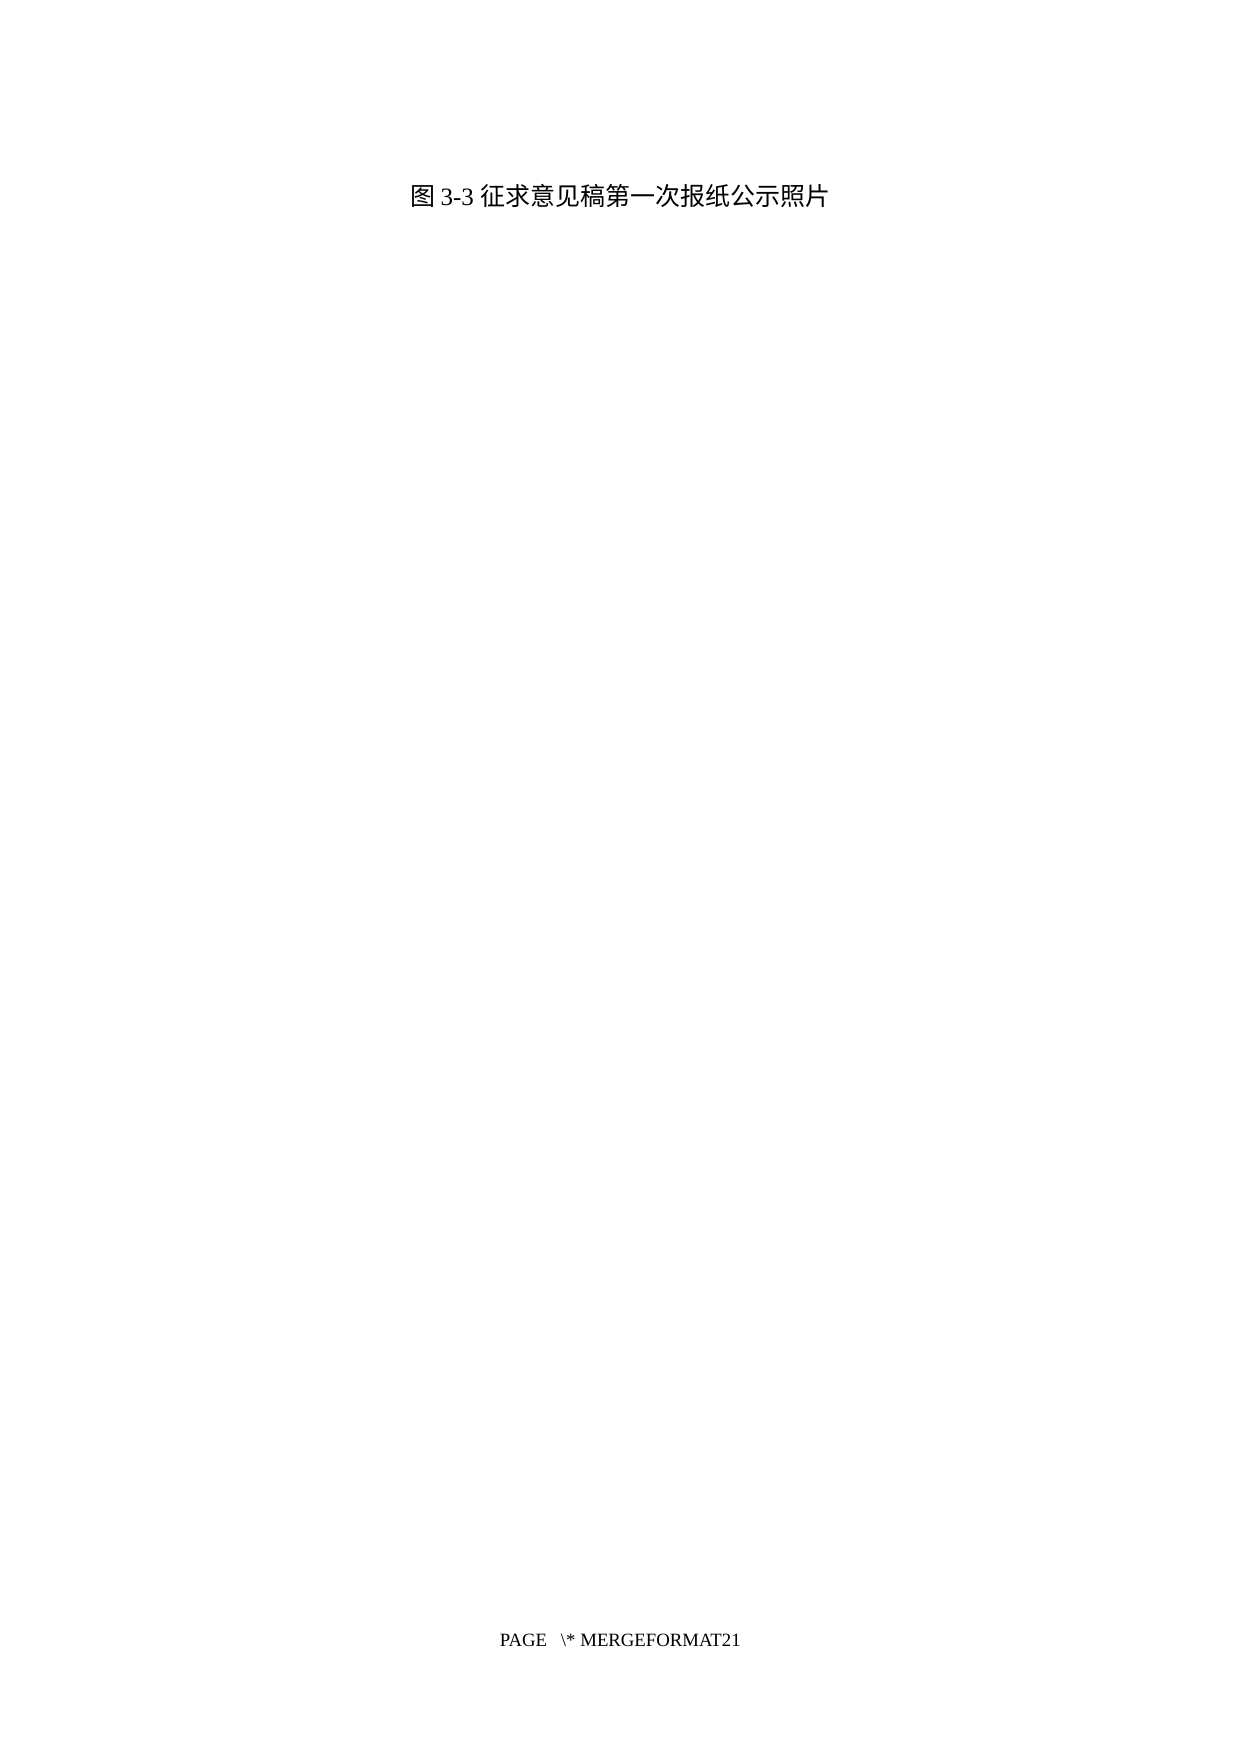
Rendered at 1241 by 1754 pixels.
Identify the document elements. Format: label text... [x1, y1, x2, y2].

text 图3-3 征求意见稿第一次报纸公示照片 [187, 162, 1053, 227]
